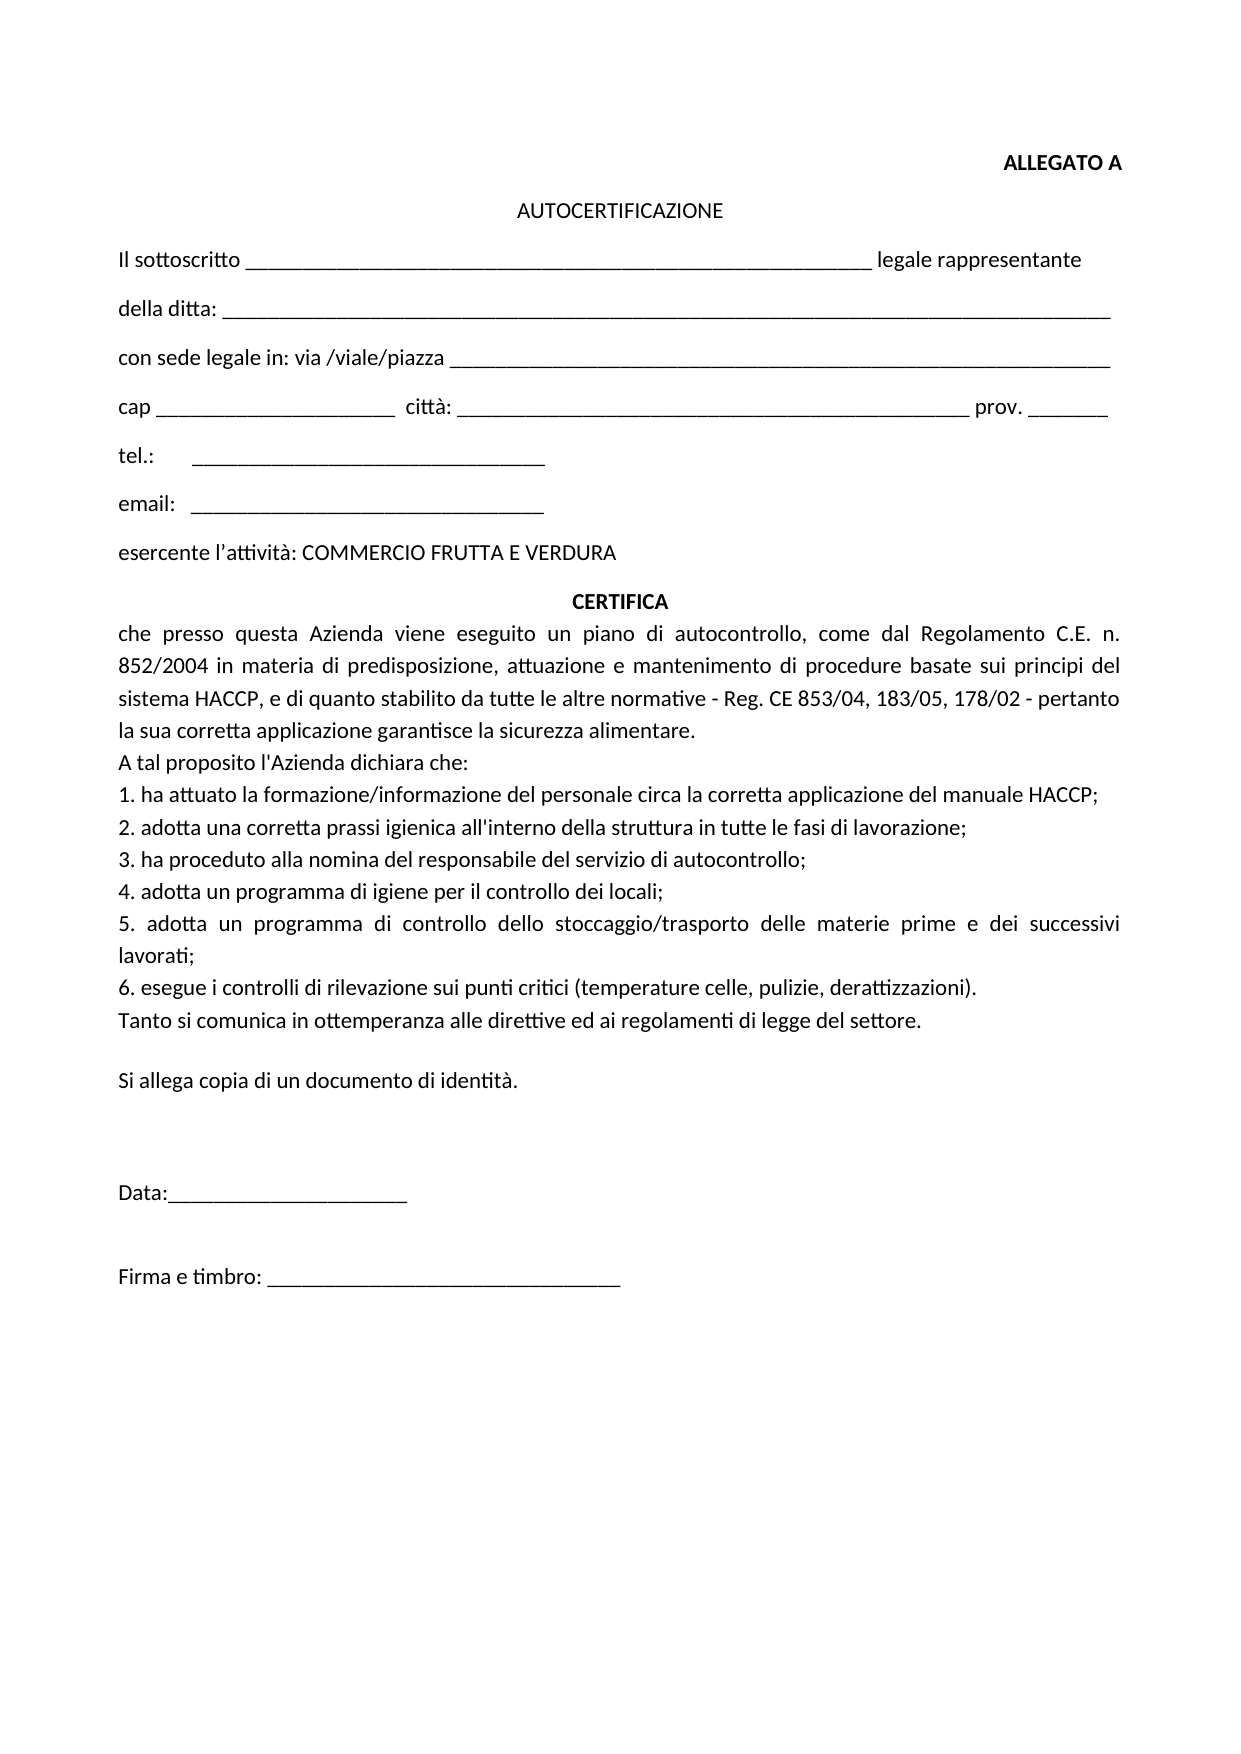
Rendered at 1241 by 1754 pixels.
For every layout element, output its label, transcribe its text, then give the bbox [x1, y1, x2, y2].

text che presso questa Azienda viene eseguito un piano di autocontrollo, come dal Regolamento C.E. n. 852/2004 in materia di predisposizione, attuazione e mantenimento di procedure basate sui principi del sistema HACCP, e di quanto stabilito da tutte le altre normative - Reg. CE 853/04, 183/05, 178/02 - pertanto la sua corretta applicazione garantisce la sicurezza alimentare. [118, 619, 1122, 744]
text 6. esegue i controlli di rilevazione sui punti critici (temperature celle, pulizie, derattizzazioni). [118, 973, 1122, 1002]
text esercente l’attività: COMMERCIO FRUTTA E VERDURA [118, 538, 1122, 566]
text 2. adotta una corretta prassi igienica all'interno della struttura in tutte le fasi di lavorazione; [118, 813, 1122, 841]
text con sede legale in: via /viale/piazza __________________________________________________________ [118, 343, 1122, 371]
text Il sottoscritto _______________________________________________________ legale rappresentante [118, 245, 1122, 273]
text AUTOCERTIFICAZIONE [118, 196, 1122, 224]
text Data:_____________________ [118, 1178, 1122, 1206]
text Tanto si comunica in ottemperanza alle direttive ed ai regolamenti di legge del settore. [118, 1006, 1122, 1034]
text ALLEGATO A [118, 148, 1122, 176]
text 4. adotta un programma di igiene per il controllo dei locali; [118, 877, 1122, 905]
text Si allega copia di un documento di identità. [118, 1066, 1122, 1094]
text 3. ha proceduto alla nomina del responsabile del servizio di autocontrollo; [118, 845, 1122, 873]
text A tal proposito l'Azienda dichiara che: [118, 748, 1122, 776]
text tel.: _______________________________ [118, 441, 1122, 469]
text email: _______________________________ [118, 489, 1122, 518]
text della ditta: ______________________________________________________________________________ [118, 294, 1122, 322]
text Firma e timbro: _______________________________ [118, 1262, 1122, 1290]
text 1. ha attuato la formazione/informazione del personale circa la corretta applicazione del manuale HACCP; [118, 780, 1122, 808]
text 5. adotta un programma di controllo dello stoccaggio/trasporto delle materie prime e dei successivi lavorati; [118, 909, 1122, 969]
text CERTIFICA [118, 587, 1122, 615]
text cap _____________________ città: _____________________________________________ prov. _______ [118, 392, 1122, 420]
